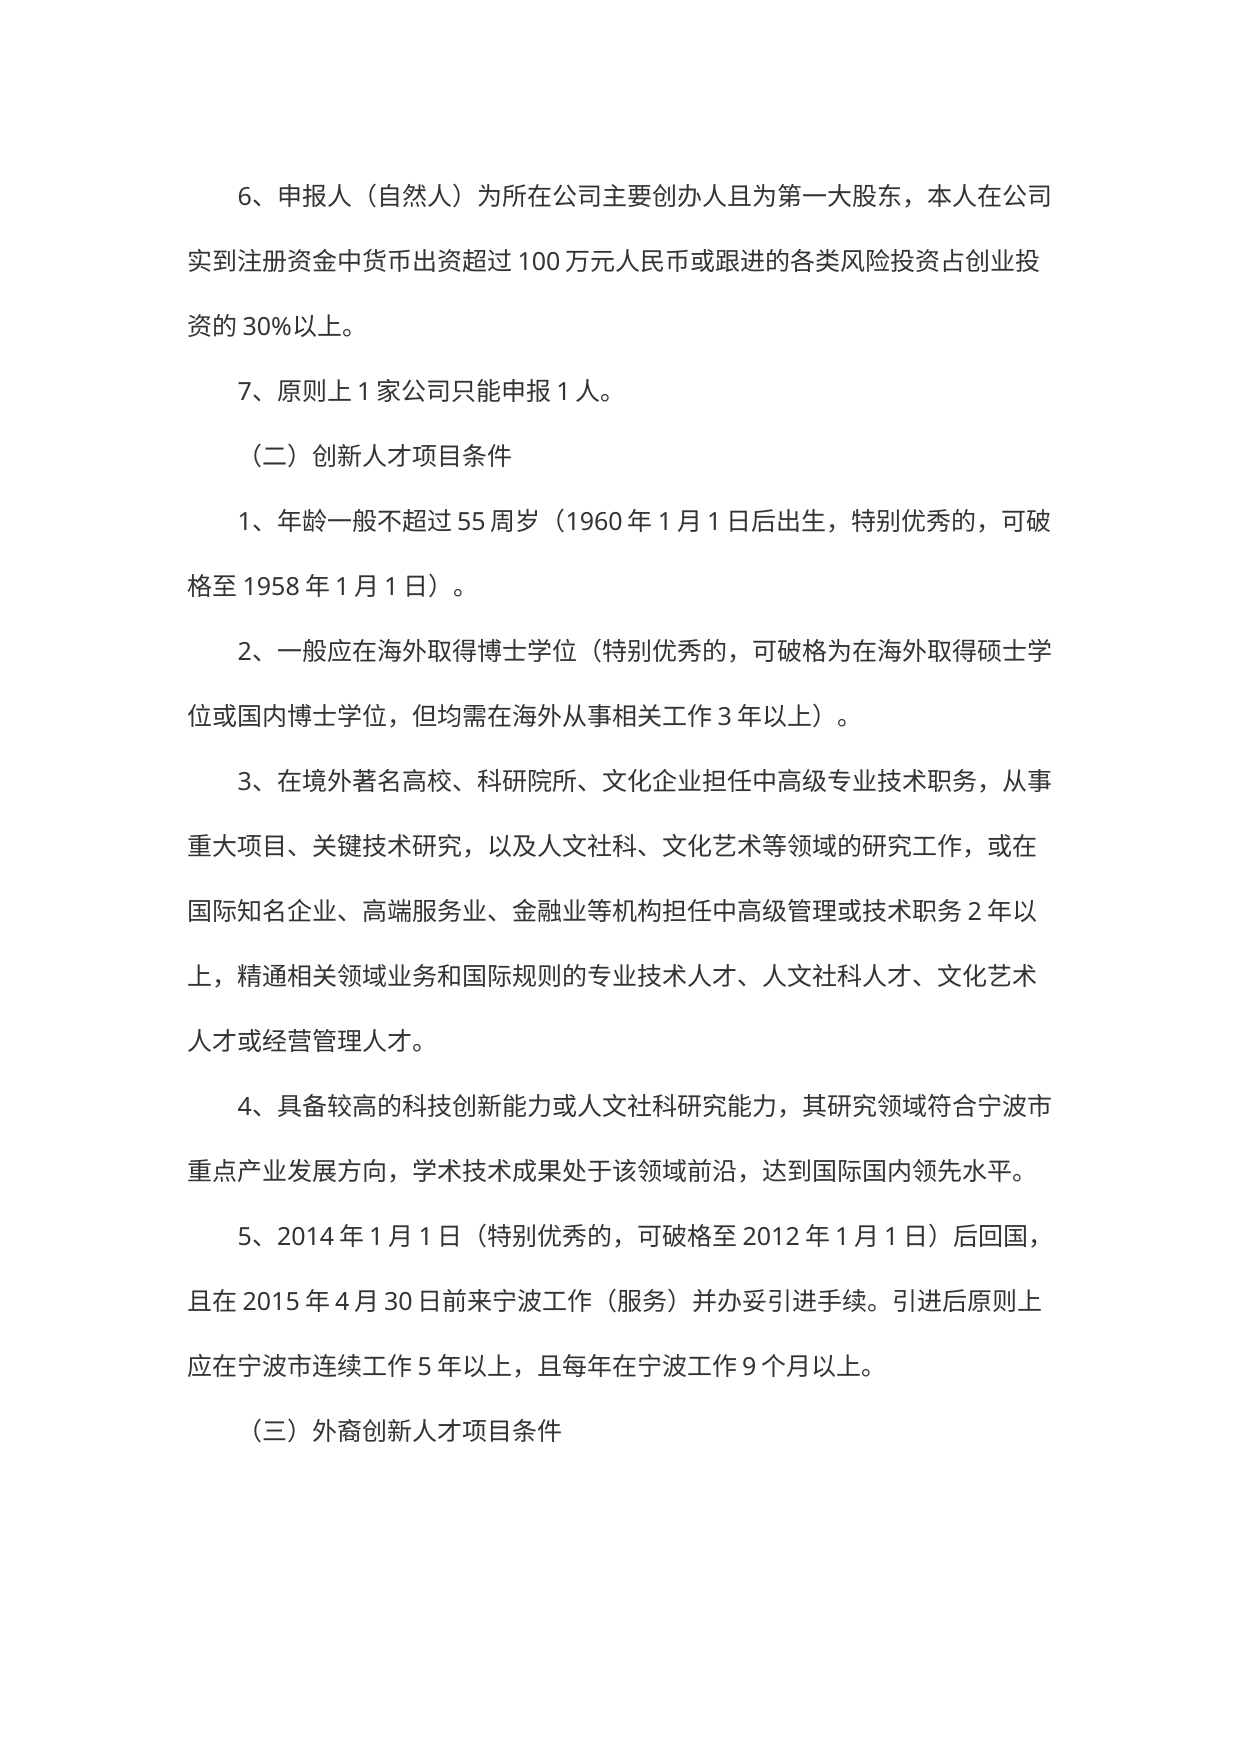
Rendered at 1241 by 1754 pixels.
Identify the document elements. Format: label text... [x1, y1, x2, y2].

text 2、一般应在海外取得博士学位（特别优秀的，可破格为在海外取得硕士学位或国内博士学位，但均需在海外从事相关工作3年以上）。 [187, 617, 1053, 747]
text 5、2014年1月1日（特别优秀的，可破格至2012年1月1日）后回国，且在2015年4月30日前来宁波工作（服务）并办妥引进手续。引进后原则上应在宁波市连续工作5年以上，且每年在宁波工作9个月以上。 [187, 1202, 1053, 1397]
text （三）外裔创新人才项目条件 [187, 1397, 1053, 1462]
text 6、申报人（自然人）为所在公司主要创办人且为第一大股东，本人在公司实到注册资金中货币出资超过100万元人民币或跟进的各类风险投资占创业投资的30%以上。 [187, 162, 1053, 357]
text 3、在境外著名高校、科研院所、文化企业担任中高级专业技术职务，从事重大项目、关键技术研究，以及人文社科、文化艺术等领域的研究工作，或在国际知名企业、高端服务业、金融业等机构担任中高级管理或技术职务2年以上，精通相关领域业务和国际规则的专业技术人才、人文社科人才、文化艺术人才或经营管理人才。 [187, 747, 1053, 1072]
text （二）创新人才项目条件 [187, 422, 1053, 487]
text 4、具备较高的科技创新能力或人文社科研究能力，其研究领域符合宁波市重点产业发展方向，学术技术成果处于该领域前沿，达到国际国内领先水平。 [187, 1072, 1053, 1202]
text 7、原则上1家公司只能申报1人。 [187, 357, 1053, 422]
text 1、年龄一般不超过55周岁（1960年1月1日后出生，特别优秀的，可破格至1958年1月1日）。 [187, 487, 1053, 617]
